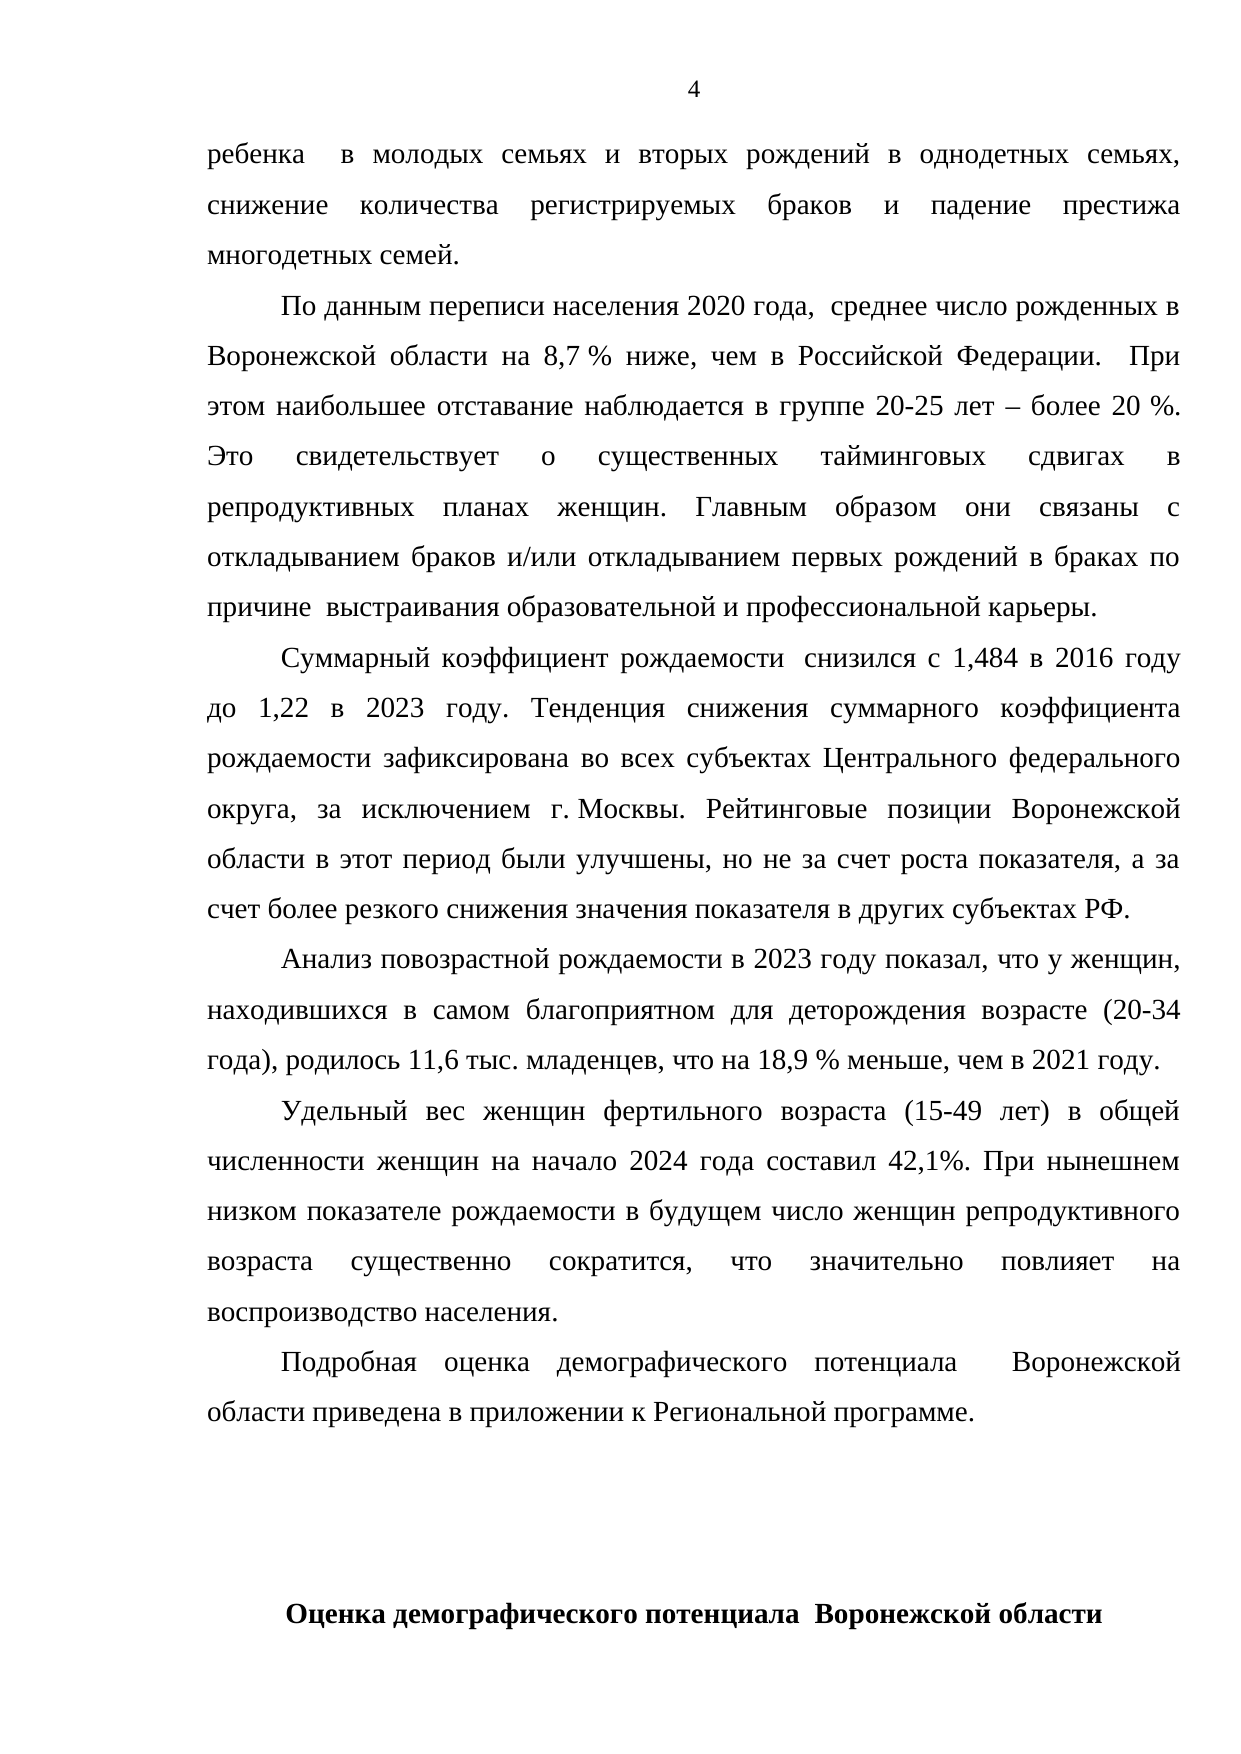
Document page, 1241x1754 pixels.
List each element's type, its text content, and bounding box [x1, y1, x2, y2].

text Подробная оценка демографического потенциала Воронежской области приведена в приложении к Региональной программе. [207, 1344, 1181, 1428]
text Оценка демографического потенциала Воронежской области [207, 1596, 1181, 1629]
text Суммарный коэффициент рождаемости снизился с 1,484 в 2016 году до 1,22 в 2023 году. Тенденция снижения суммарного коэффициента рождаемости зафиксирована во всех субъектах Центрального федерального округа, за исключением г. Москвы. Рейтинговые позиции Воронежской области в этот период были улучшены, но не за счет роста показателя, а за счет более резкого снижения значения показателя в других субъектах РФ. [207, 640, 1181, 925]
text Анализ повозрастной рождаемости в 2023 году показал, что у женщин, находившихся в самом благоприятном для деторождения возрасте (20-34 года), родилось 11,6 тыс. младенцев, что на 18,9 % меньше, чем в 2021 году. [207, 942, 1181, 1076]
text По данным переписи населения 2020 года, среднее число рожденных в Воронежской области на 8,7 % ниже, чем в Российской Федерации. При этом наибольшее отставание наблюдается в группе 20-25 лет – более 20 %. Это свидетельствует о существенных тайминговых сдвигах в репродуктивных планах женщин. Главным образом они связаны с откладыванием браков и/или откладыванием первых рождений в браках по причине выстраивания образовательной и профессиональной карьеры. [207, 288, 1181, 623]
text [207, 137, 1181, 271]
text Удельный вес женщин фертильного возраста (15-49 лет) в общей численности женщин на начало 2024 года составил 42,1%. При нынешнем низком показателе рождаемости в будущем число женщин репродуктивного возраста существенно сократится, что значительно повлияет на воспроизводство населения. [207, 1093, 1181, 1327]
